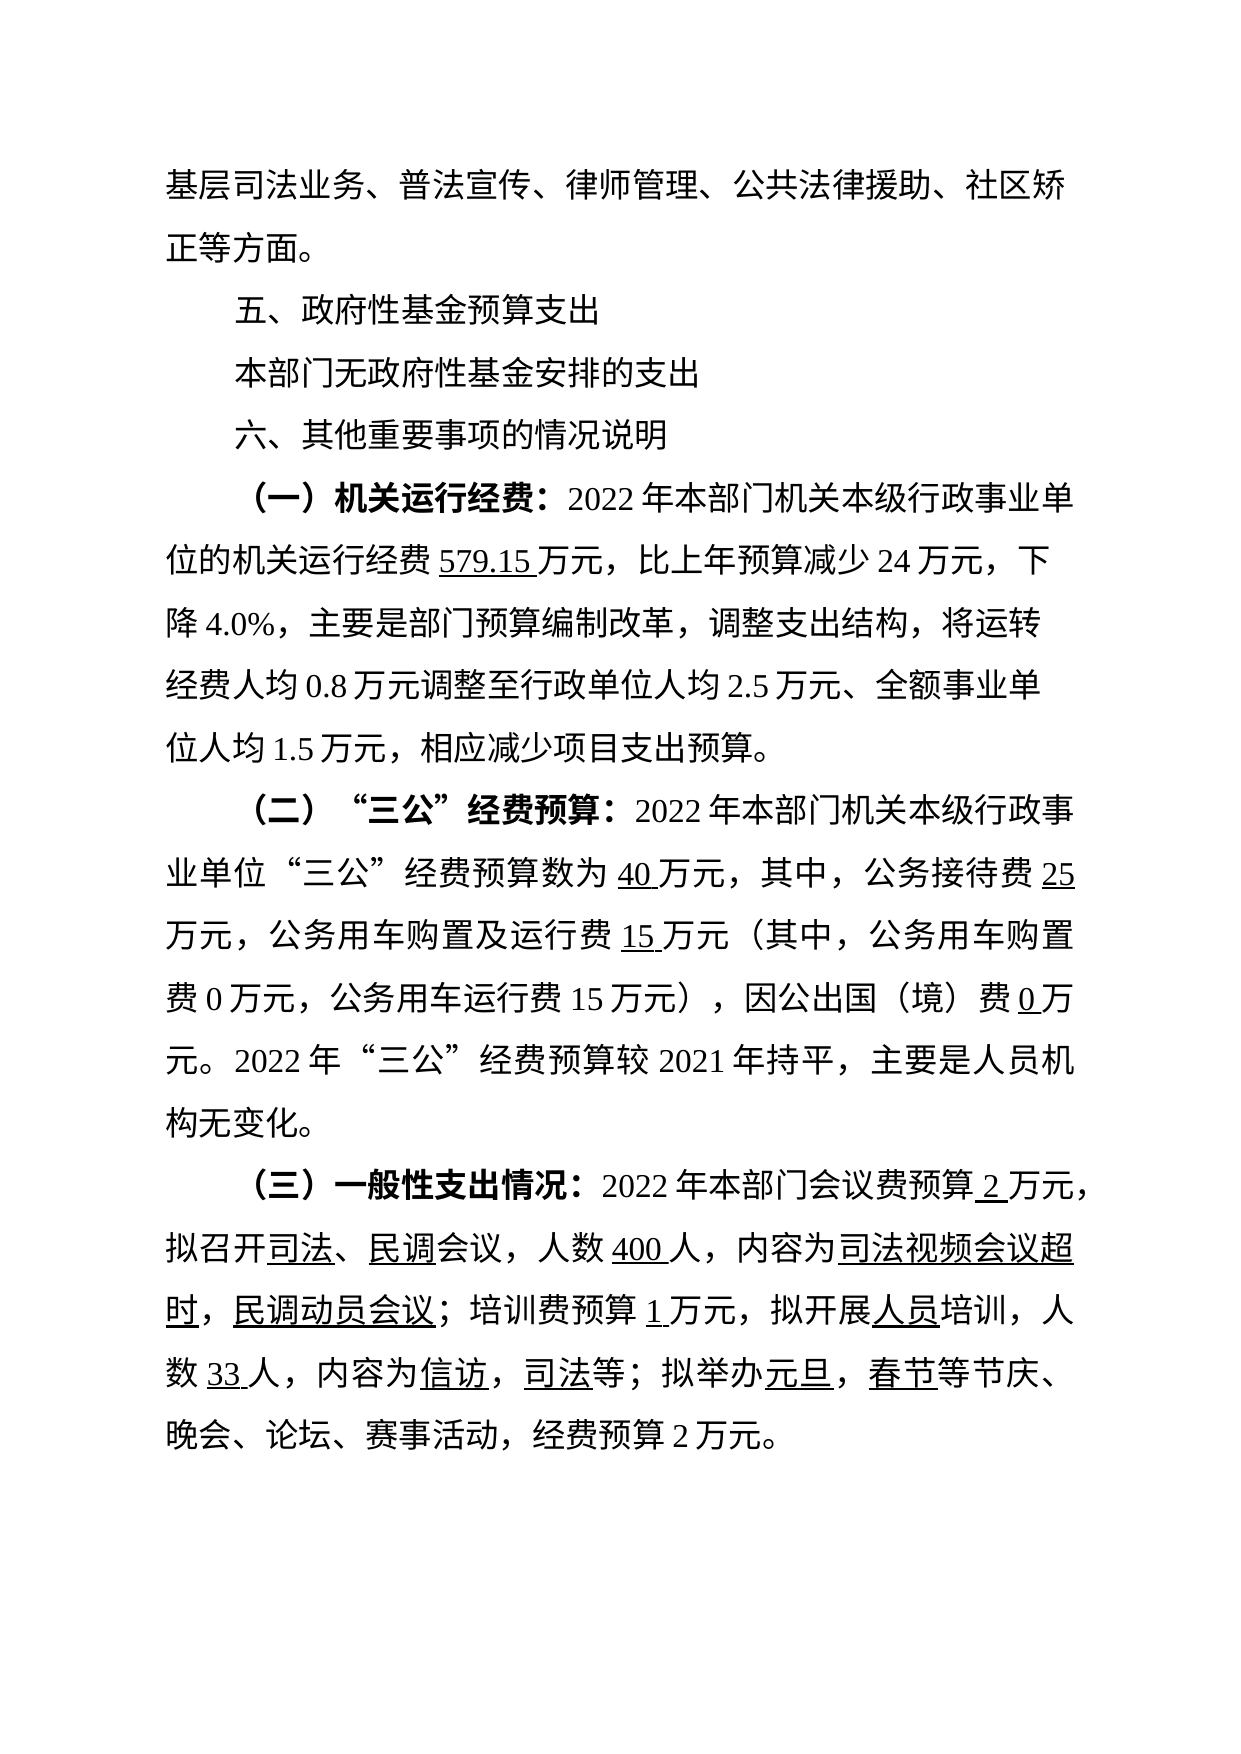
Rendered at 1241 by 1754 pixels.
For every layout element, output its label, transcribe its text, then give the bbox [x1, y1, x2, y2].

text （一）机关运行经费：2022年本部门机关本级行政事业单位的机关运行经费579.15万元，比上年预算减少24万元，下降4.0%，主要是部门预算编制改革，调整支出结构，将运转经费人均0.8万元调整至行政单位人均2.5万元、全额事业单位人均1.5万元，相应减少项目支出预算。 [165, 460, 1075, 773]
text （二）“三公”经费预算：2022年本部门机关本级行政事业单位“三公”经费预算数为40万元，其中，公务接待费25万元，公务用车购置及运行费15万元（其中，公务用车购置费0万元，公务用车运行费15万元），因公出国（境）费0万元。2022年“三公”经费预算较2021年持平，主要是人员机构无变化。 [165, 773, 1075, 1148]
text 六、其他重要事项的情况说明 [165, 398, 1075, 460]
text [165, 148, 1075, 273]
text （三）一般性支出情况：2022年本部门会议费预算 2 万元，拟召开司法、民调会议，人数400人，内容为司法视频会议超时，民调动员会议；培训费预算1万元，拟开展人员培训，人数33人，内容为信访，司法等；拟举办元旦，春节等节庆、晚会、论坛、赛事活动，经费预算2万元。 [165, 1148, 1075, 1460]
text 本部门无政府性基金安排的支出 [165, 335, 1075, 398]
text 五、政府性基金预算支出 [165, 273, 1075, 335]
